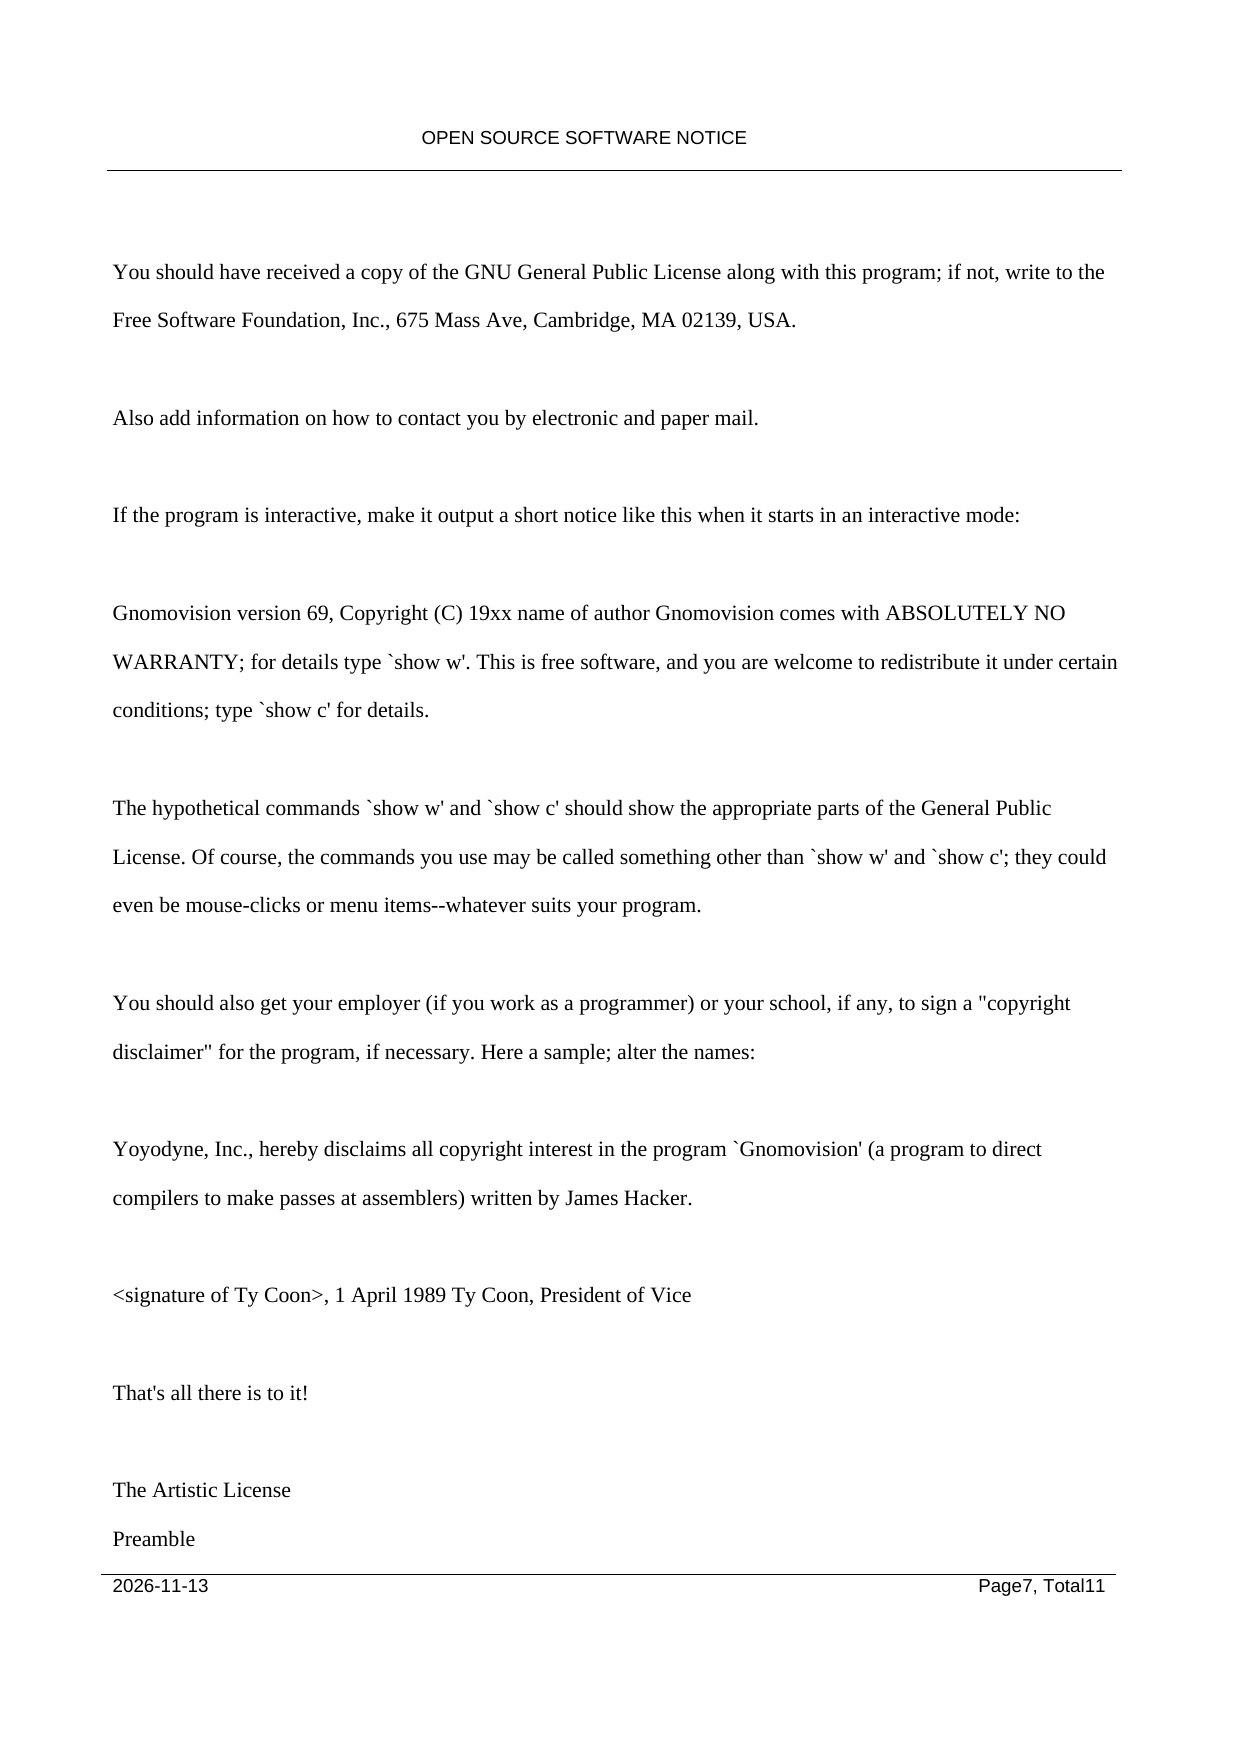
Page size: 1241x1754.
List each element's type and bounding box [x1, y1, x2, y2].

text [112, 206, 1128, 1555]
